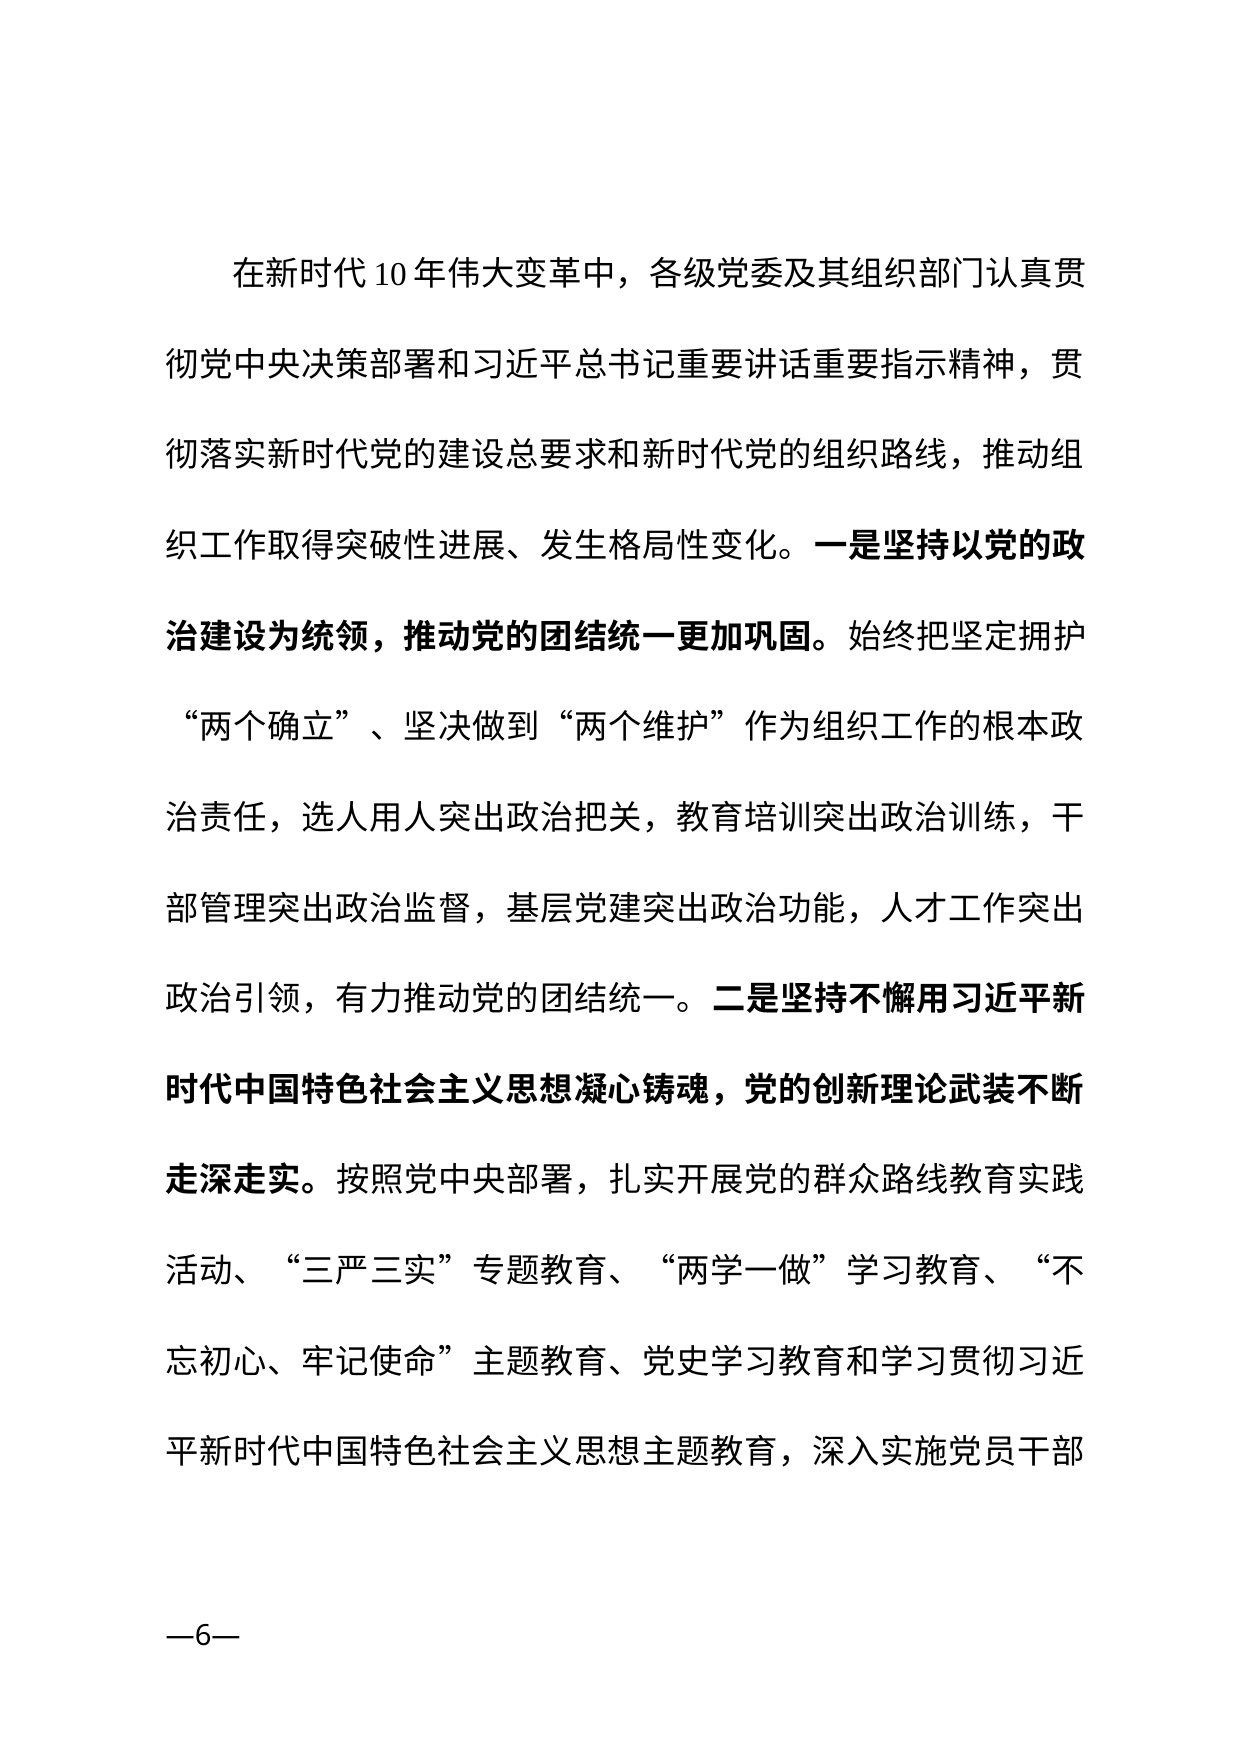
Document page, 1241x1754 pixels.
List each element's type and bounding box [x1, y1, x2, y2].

text [165, 226, 1087, 1494]
